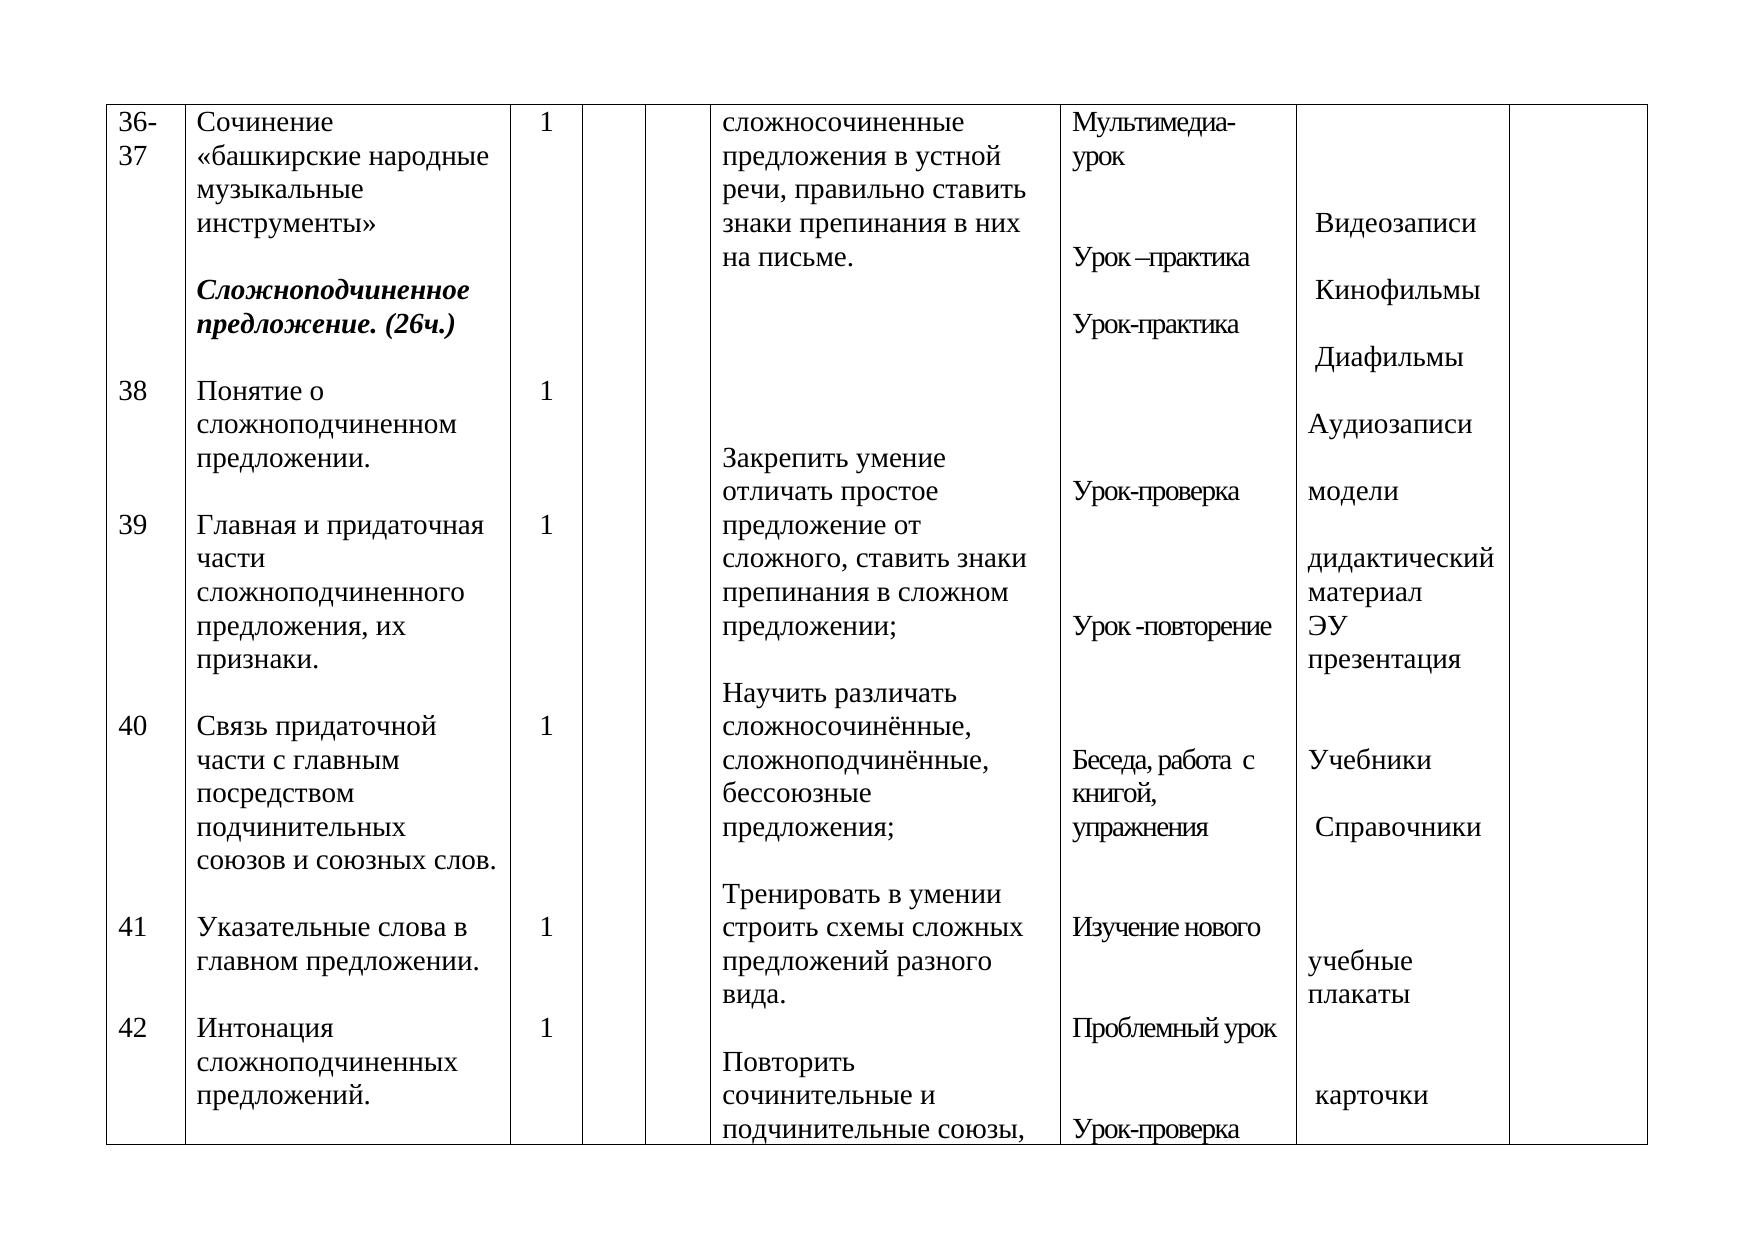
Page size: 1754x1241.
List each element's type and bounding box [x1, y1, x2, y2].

table_cell [1297, 105, 1509, 1144]
table_cell [711, 105, 1060, 1144]
table_cell [107, 105, 185, 1144]
table_cell [186, 105, 510, 1144]
table_cell [1061, 105, 1296, 1144]
table_cell [583, 105, 645, 1144]
table_cell [1510, 105, 1647, 1144]
table_cell [646, 105, 710, 1144]
table_cell [511, 105, 582, 1144]
